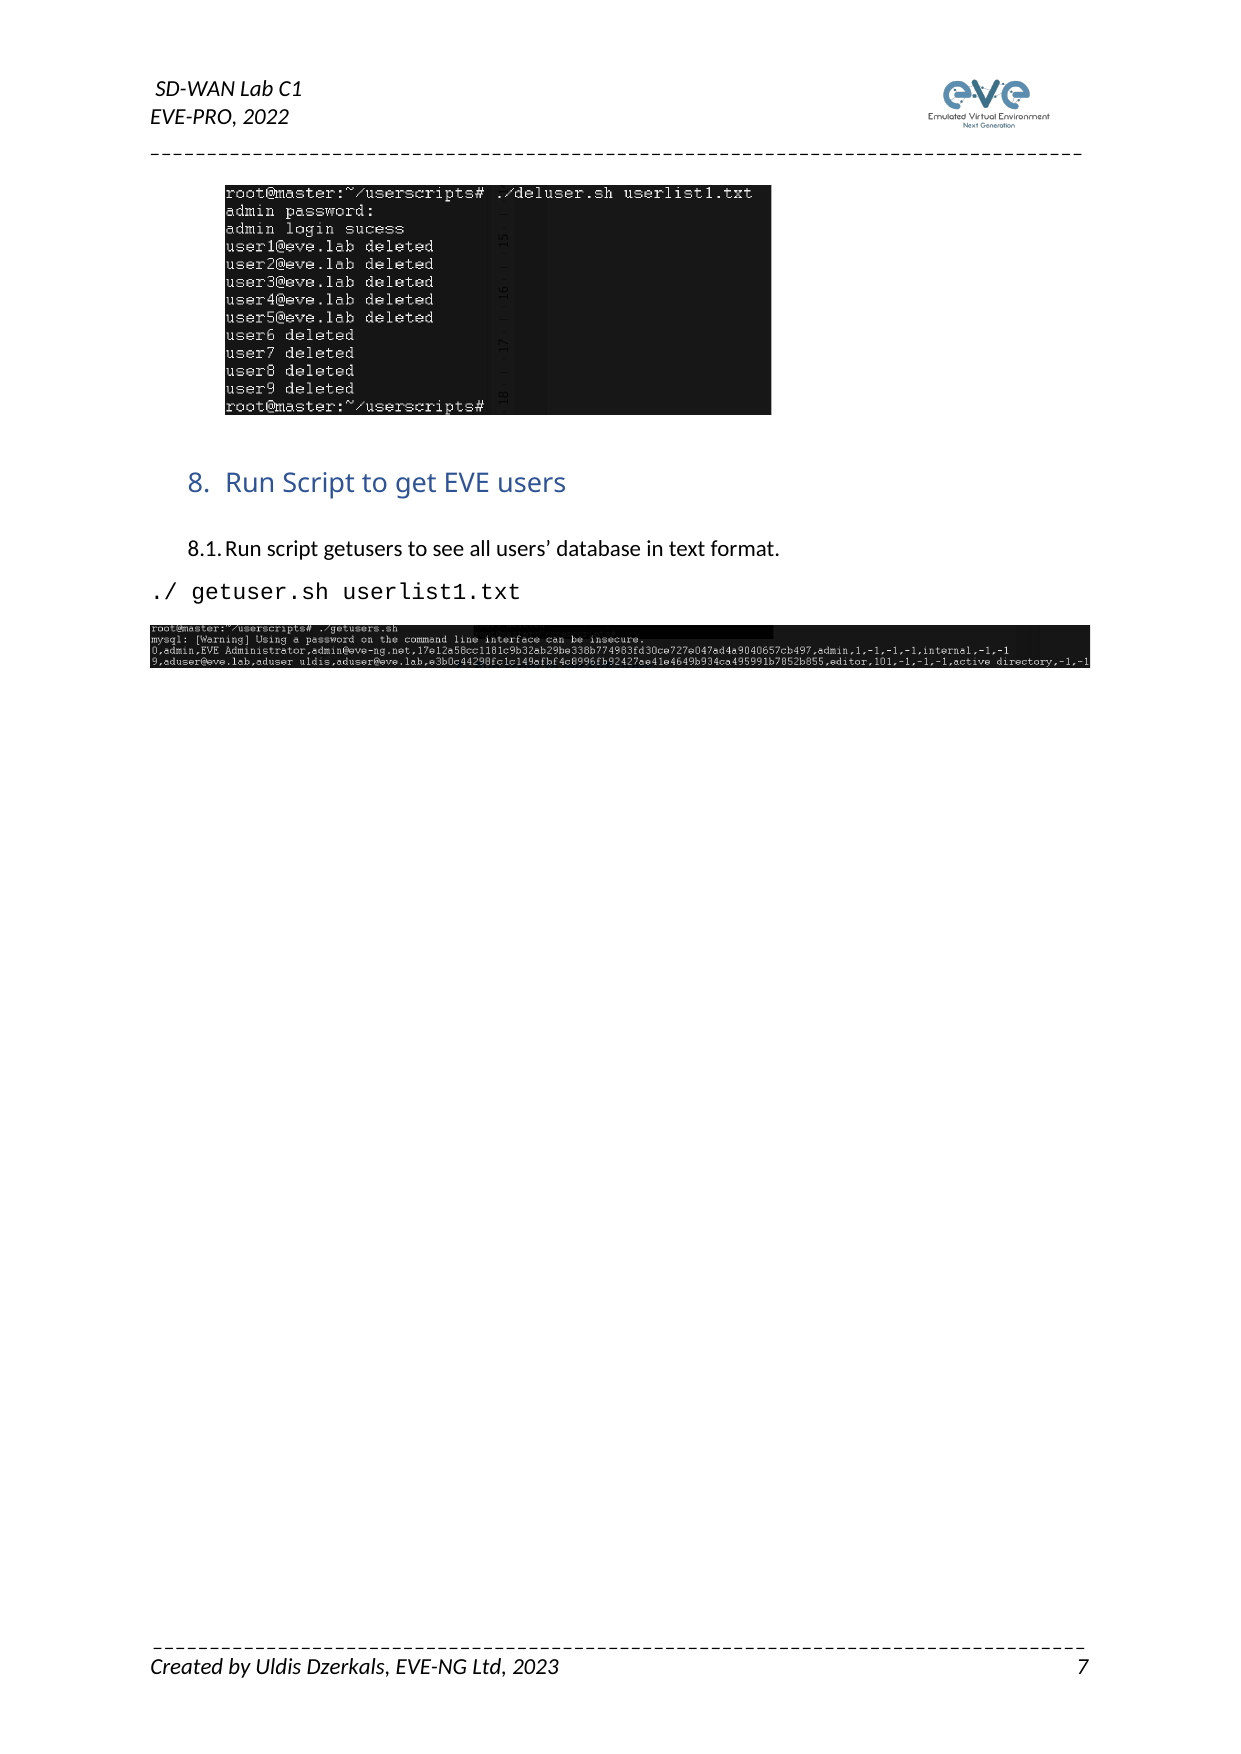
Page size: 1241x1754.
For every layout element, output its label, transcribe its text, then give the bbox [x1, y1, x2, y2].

picture [150, 625, 1091, 668]
subtitle Run Script to get EVE users [187, 464, 1090, 501]
picture [923, 74, 1052, 128]
text ./ getuser.sh userlist1.txt [150, 581, 1090, 606]
list Run script getusers to see all users’ database in text format. [187, 534, 1090, 562]
picture [225, 185, 772, 415]
